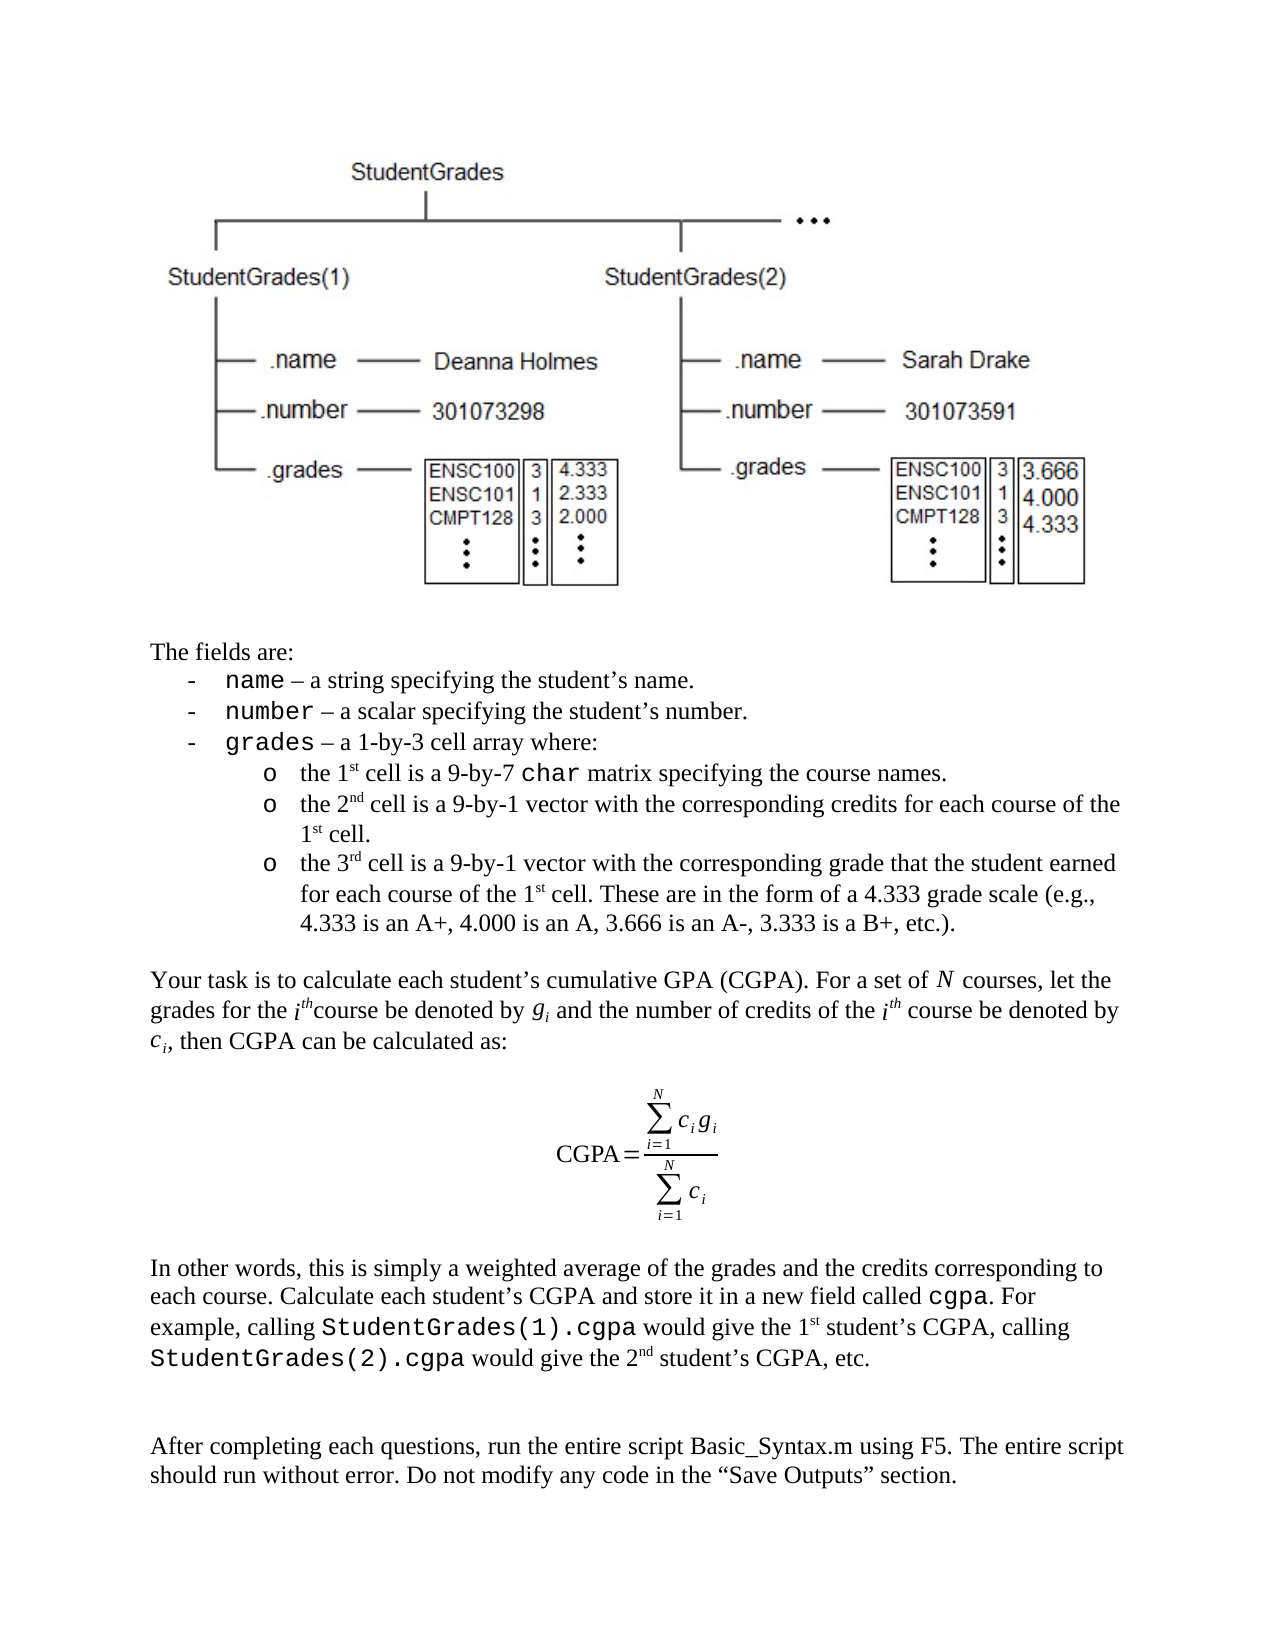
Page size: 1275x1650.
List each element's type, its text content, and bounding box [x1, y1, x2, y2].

text After completing each questions, run the entire script Basic_Syntax.m using F5. The entire script should run without error. Do not modify any code in the “Save Outputs” section. [150, 1431, 1125, 1489]
list grades – a 1-by-3 cell array where: [187, 727, 1125, 758]
text In other words, this is simply a weighted average of the grades and the credits corresponding to each course. Calculate each student’s CGPA and store it in a new field called cgpa. For example, calling StudentGrades(1).cgpa would give the 1st student’s CGPA, calling StudentGrades(2).cgpa would give the 2nd student’s CGPA, etc. [150, 1253, 1125, 1374]
list number – a scalar specifying the student’s number. [187, 696, 1125, 727]
text Your task is to calculate each student’s cumulative GPA (CGPA). For a set of courses, let the grades for the course be denoted by and the number of credits of the course be denoted by , then CGPA can be calculated as: [150, 965, 1125, 1057]
list the 2nd cell is a 9-by-1 vector with the corresponding credits for each course of the 1st cell. [262, 789, 1125, 848]
list name – a string specifying the student’s name. [187, 665, 1125, 696]
text The fields are: [150, 637, 1125, 665]
list the 3rd cell is a 9-by-1 vector with the corresponding grade that the student earned for each course of the 1st cell. These are in the form of a 4.333 grade scale (e.g., 4.333 is an A+, 4.000 is an A, 3.666 is an A-, 3.333 is a B+, etc.). [262, 848, 1125, 937]
picture [161, 150, 1114, 608]
list the 1st cell is a 9-by-7 char matrix specifying the course names. [262, 758, 1125, 789]
